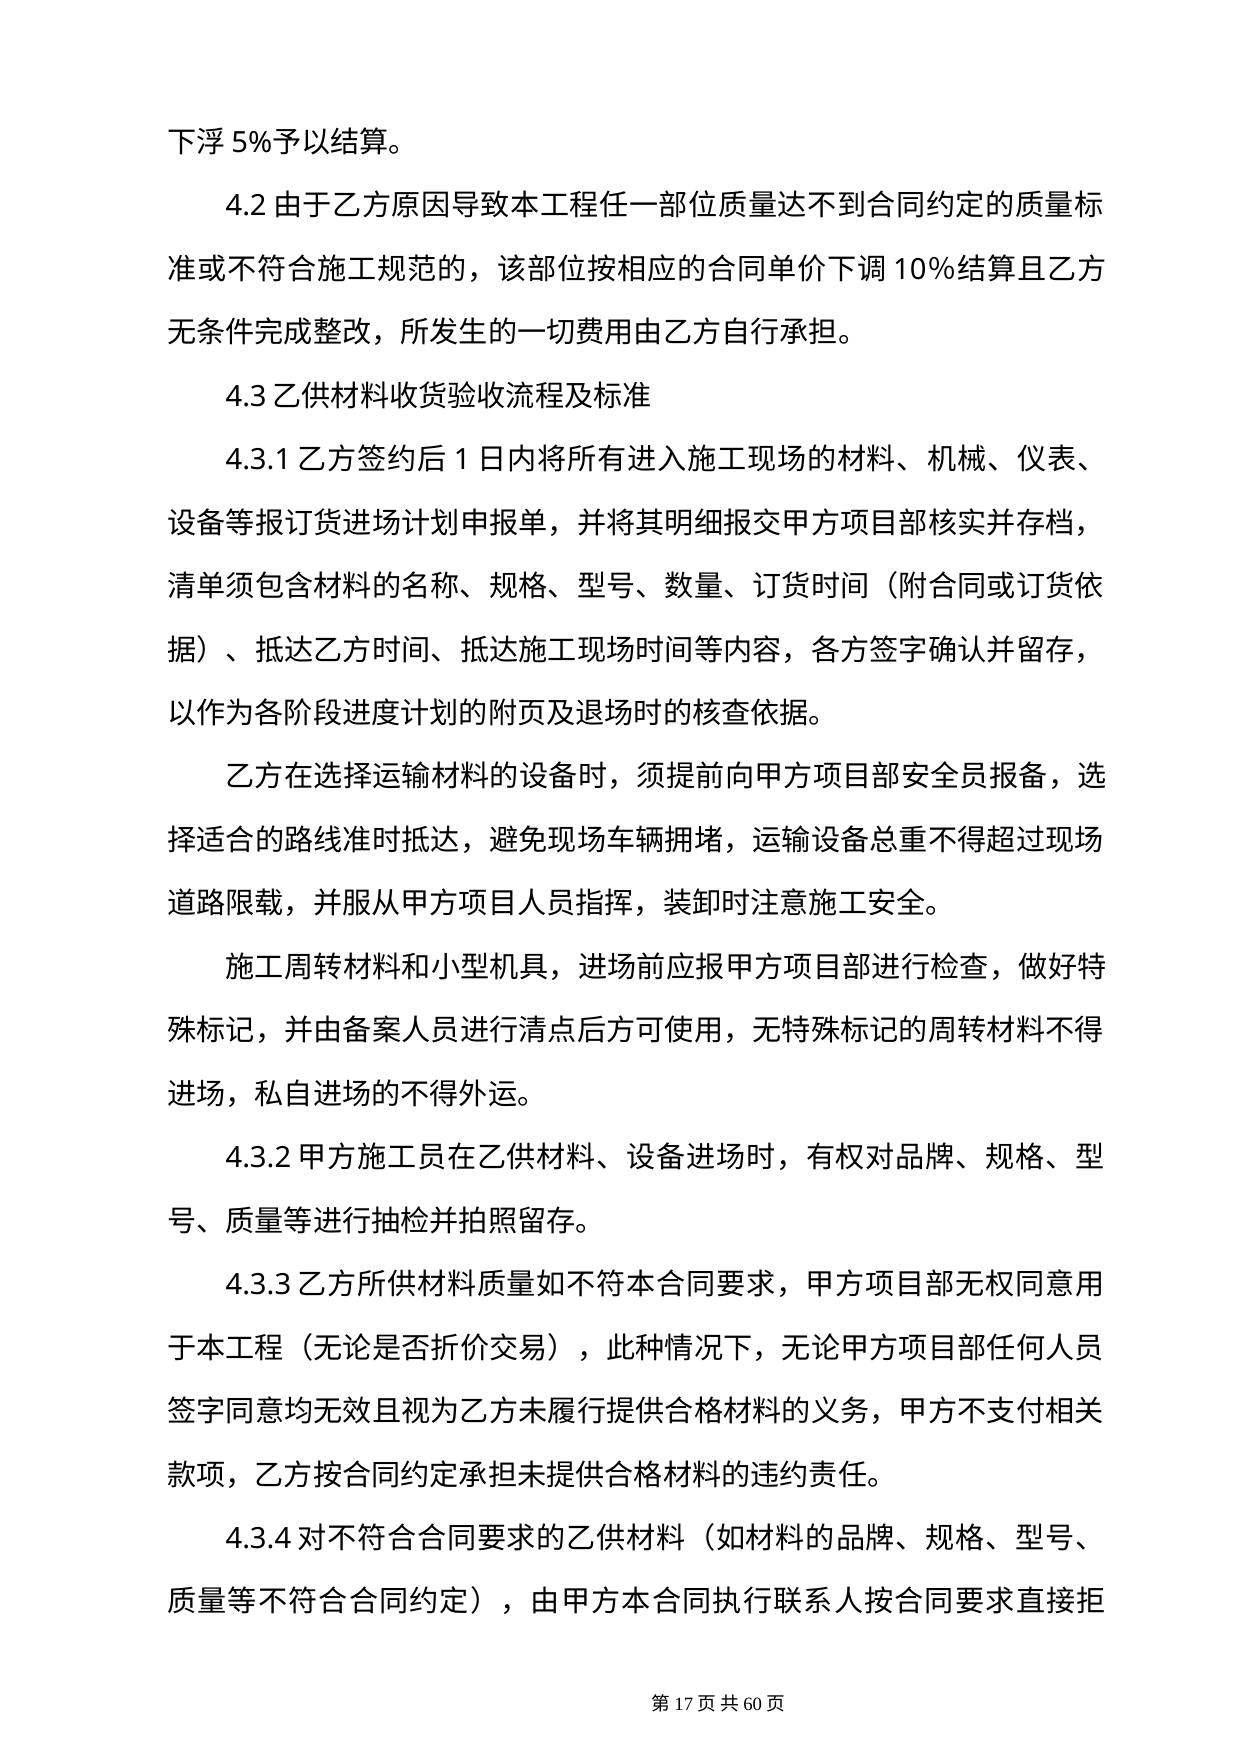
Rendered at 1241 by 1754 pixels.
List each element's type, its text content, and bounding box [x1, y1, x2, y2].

text 4.3.3乙方所供材料质量如不符本合同要求，甲方项目部无权同意用于本工程（无论是否折价交易），此种情况下，无论甲方项目部任何人员签字同意均无效且视为乙方未履行提供合格材料的义务，甲方不支付相关款项，乙方按合同约定承担未提供合格材料的违约责任。 [167, 1261, 1106, 1493]
text 4.2由于乙方原因导致本工程任一部位质量达不到合同约定的质量标准或不符合施工规范的，该部位按相应的合同单价下调10％结算且乙方无条件完成整改，所发生的一切费用由乙方自行承担。 [167, 182, 1106, 351]
text 4.3.2甲方施工员在乙供材料、设备进场时，有权对品牌、规格、型号、质量等进行抽检并拍照留存。 [167, 1134, 1106, 1239]
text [167, 1514, 1106, 1620]
text 4.3乙供材料收货验收流程及标准 [167, 372, 1106, 414]
text 施工周转材料和小型机具，进场前应报甲方项目部进行检查，做好特殊标记，并由备案人员进行清点后方可使用，无特殊标记的周转材料不得进场，私自进场的不得外运。 [167, 943, 1106, 1112]
text 乙方在选择运输材料的设备时，须提前向甲方项目部安全员报备，选择适合的路线准时抵达，避免现场车辆拥堵，运输设备总重不得超过现场道路限载，并服从甲方项目人员指挥，装卸时注意施工安全。 [167, 753, 1106, 922]
text 4.3.1乙方签约后1日内将所有进入施工现场的材料、机械、仪表、设备等报订货进场计划申报单，并将其明细报交甲方项目部核实并存档，清单须包含材料的名称、规格、型号、数量、订货时间（附合同或订货依据）、抵达乙方时间、抵达施工现场时间等内容，各方签字确认并留存，以作为各阶段进度计划的附页及退场时的核查依据。 [167, 436, 1106, 732]
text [167, 118, 1106, 161]
